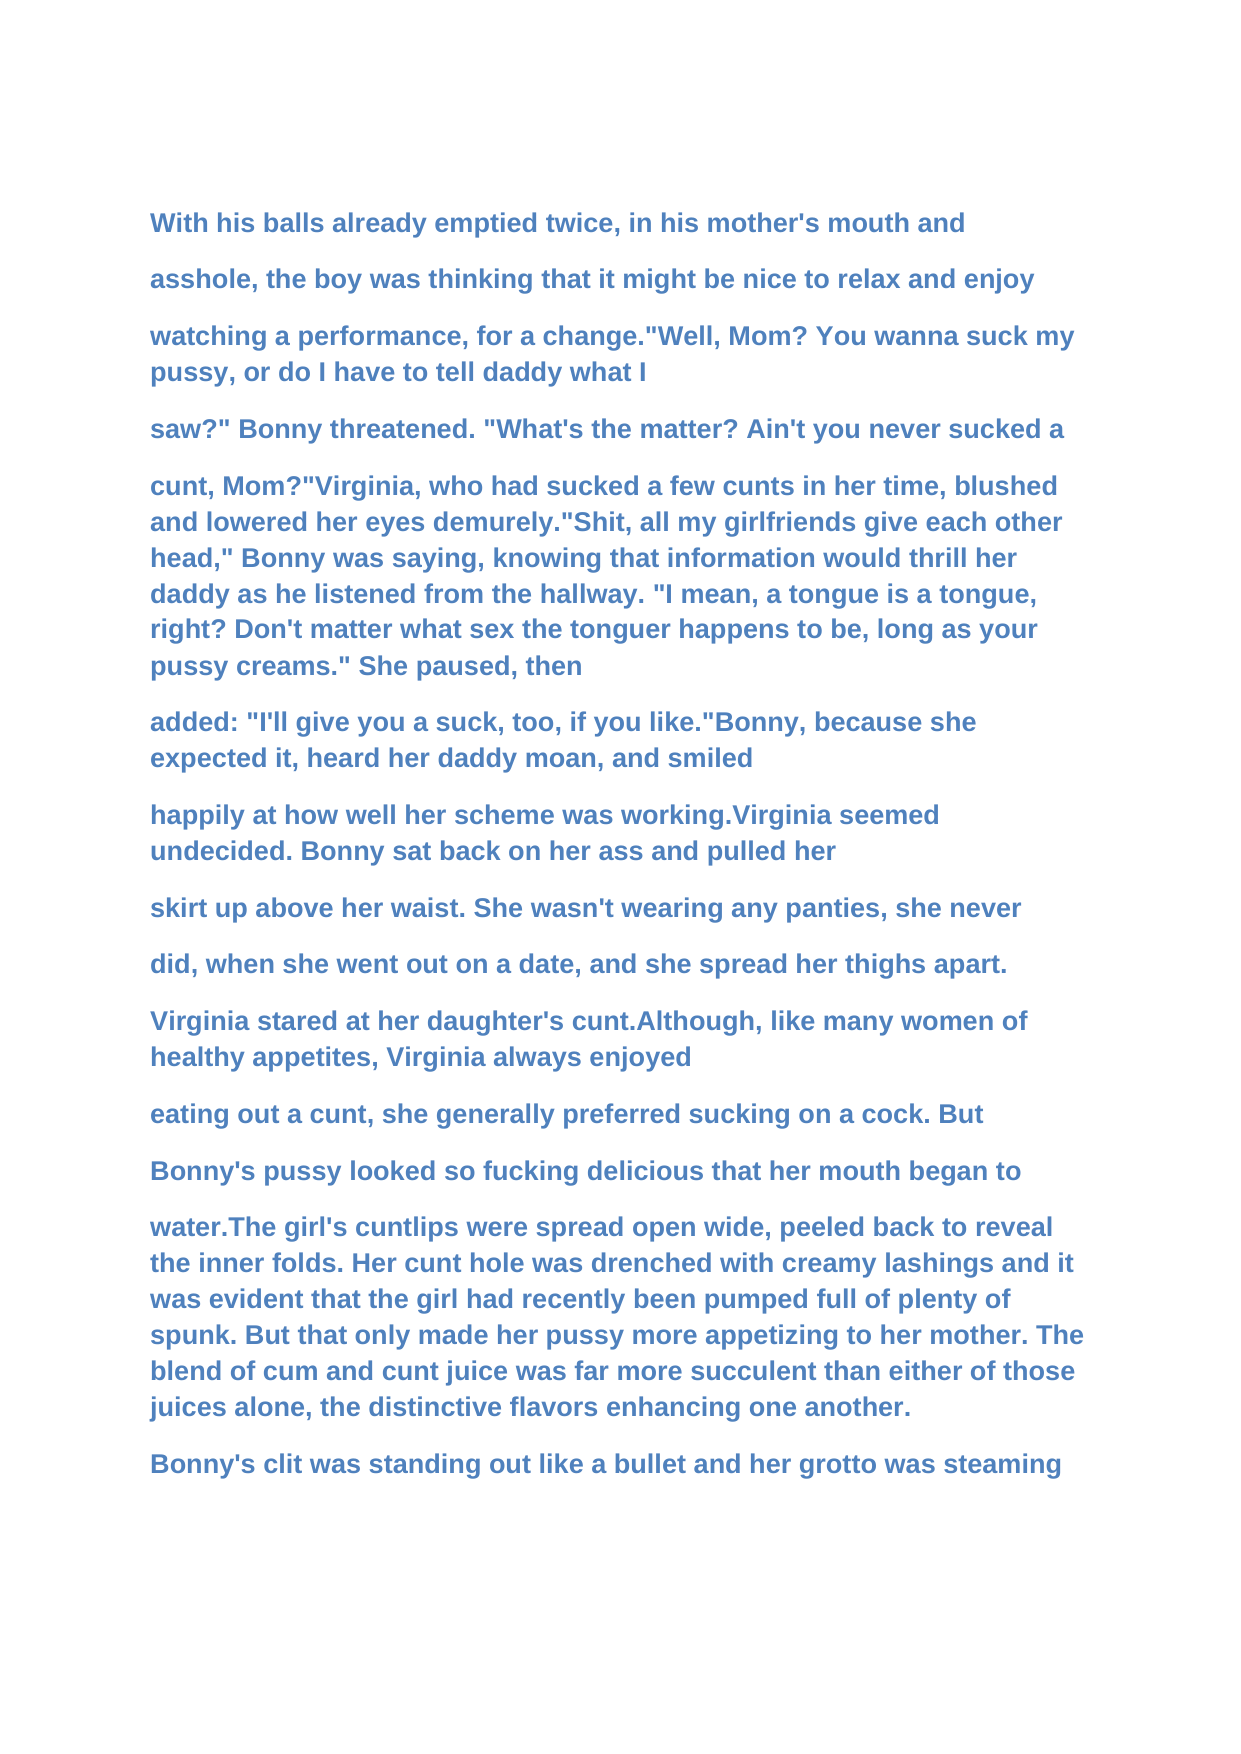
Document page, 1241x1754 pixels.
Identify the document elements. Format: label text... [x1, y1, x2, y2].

subtitle Bonny's clit was standing out like a bullet and her grotto was steaming [150, 1448, 1090, 1479]
subtitle saw?" Bonny threatened. "What's the matter? Ain't you never sucked a [150, 413, 1090, 444]
subtitle did, when she went out on a date, and she spread her thighs apart. [150, 948, 1090, 980]
subtitle asshole, the boy was thinking that it might be nice to relax and enjoy [150, 263, 1090, 295]
subtitle Bonny's pussy looked so fucking delicious that her mouth began to [150, 1155, 1090, 1186]
subtitle With his balls already emptied twice, in his mother's mouth and [150, 207, 1090, 238]
subtitle happily at how well her scheme was working.Virginia seemed undecided. Bonny sat back on her ass and pulled her [150, 799, 1090, 866]
subtitle skirt up above her waist. She wasn't wearing any panties, she never [150, 892, 1090, 923]
subtitle water.The girl's cuntlips were spread open wide, peeled back to reveal the inner folds. Her cunt hole was drenched with creamy lashings and it was evident that the girl had recently been pumped full of plenty of spunk. But that only made her pussy more appetizing to her mother. The blend of cum and cunt juice was far more succulent than either of those juices alone, the distinctive flavors enhancing one another. [150, 1211, 1090, 1422]
subtitle watching a performance, for a change."Well, Mom? You wanna suck my pussy, or do I have to tell daddy what I [150, 320, 1090, 387]
subtitle cunt, Mom?"Virginia, who had sucked a few cunts in her time, blushed and lowered her eyes demurely."Shit, all my girlfriends give each other head," Bonny was saying, knowing that information would thrill her daddy as he listened from the hallway. "I mean, a tongue is a tongue, right? Don't matter what sex the tonguer happens to be, long as your pussy creams." She paused, then [150, 470, 1090, 681]
subtitle Virginia stared at her daughter's cunt.Although, like many women of healthy appetites, Virginia always enjoyed [150, 1005, 1090, 1072]
subtitle added: "I'll give you a suck, too, if you like."Bonny, because she expected it, heard her daddy moan, and smiled [150, 706, 1090, 773]
subtitle eating out a cunt, she generally preferred sucking on a cock. But [150, 1098, 1090, 1129]
